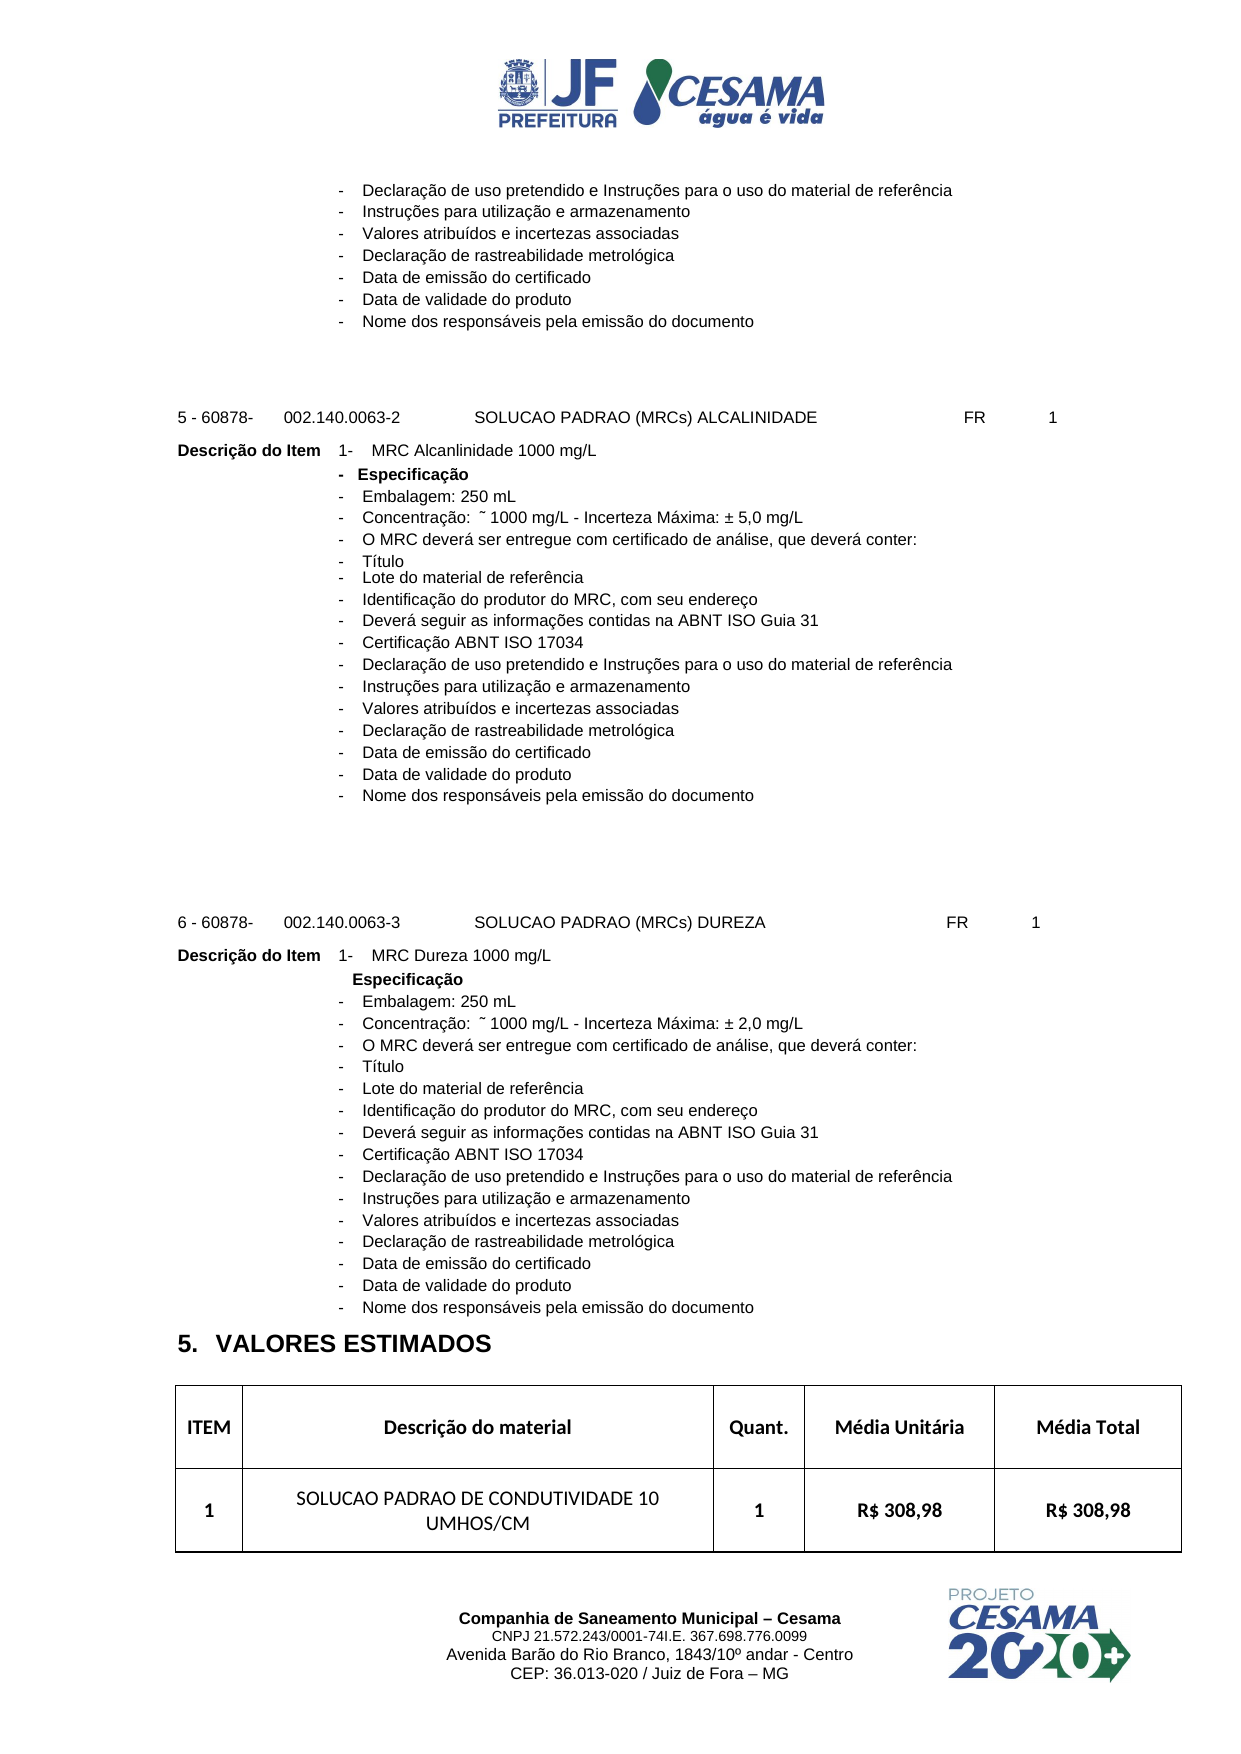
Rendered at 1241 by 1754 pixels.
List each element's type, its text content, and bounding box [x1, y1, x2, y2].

text - Concentração: ˜ 1000 mg/L - Incerteza Máxima: ± 5,0 mg/L [177, 512, 1122, 527]
text - O MRC deverá ser entregue com certificado de análise, que deverá conter: [177, 1039, 1122, 1054]
text - Certificação ABNT ISO 17034 [177, 1148, 1122, 1163]
text - Nome dos responsáveis pela emissão do documento [177, 315, 1122, 330]
text Descrição do Item 1- MRC Alcanlinidade 1000 mg/L [177, 437, 1122, 461]
text - Valores atribuídos e incertezas associadas [177, 227, 1122, 243]
text - Concentração: ˜ 1000 mg/L - Incerteza Máxima: ± 2,0 mg/L [177, 1017, 1122, 1032]
text - Deverá seguir as informações contidas na ABNT ISO Guia 31 [177, 1126, 1122, 1142]
text - Instruções para utilização e armazenamento [177, 206, 1122, 221]
table_header Quant. [714, 1386, 804, 1468]
text - Data de validade do produto [177, 768, 1122, 783]
table_header Descrição do material [243, 1386, 713, 1468]
text - Nome dos responsáveis pela emissão do documento [177, 789, 1122, 805]
text - O MRC deverá ser entregue com certificado de análise, que deverá conter: [177, 533, 1122, 549]
text - Nome dos responsáveis pela emissão do documento [177, 1301, 1122, 1317]
text 5 - 60878- 002.140.0063-2 SOLUCAO PADRAO (MRCs) ALCALINIDADE FR 1 [177, 398, 1122, 430]
picture [497, 59, 825, 128]
text - Declaração de uso pretendido e Instruções para o uso do material de referência [177, 1170, 1122, 1185]
table_cell R$ 308,98 [995, 1469, 1181, 1551]
text - Data de validade do produto [177, 293, 1122, 308]
table_header Média Unitária [805, 1386, 994, 1468]
text - Data de emissão do certificado [177, 271, 1122, 287]
text Especificação [177, 973, 1122, 988]
text - Identificação do produtor do MRC, com seu endereço [177, 593, 1122, 608]
table_cell 1 [714, 1469, 804, 1551]
text - Instruções para utilização e armazenamento [177, 680, 1122, 696]
text - Valores atribuídos e incertezas associadas [177, 1214, 1122, 1229]
table_header ITEM [176, 1386, 242, 1468]
text - Especificação [177, 468, 1122, 483]
picture [948, 1588, 1131, 1683]
text 6 - 60878- 002.140.0063-3 SOLUCAO PADRAO (MRCs) DUREZA FR 1 [177, 903, 1122, 935]
table_cell R$ 308,98 [805, 1469, 994, 1551]
text - Data de validade do produto [177, 1279, 1122, 1295]
text - Embalagem: 250 mL [177, 490, 1122, 505]
text - Valores atribuídos e incertezas associadas [177, 702, 1122, 717]
text - Lote do material de referência [177, 1082, 1122, 1098]
text - Identificação do produtor do MRC, com seu endereço [177, 1104, 1122, 1120]
text - Lote do material de referência [177, 571, 1122, 586]
text - Certificação ABNT ISO 17034 [177, 636, 1122, 652]
text - Declaração de uso pretendido e Instruções para o uso do material de referência [177, 184, 1122, 199]
text - Data de emissão do certificado [177, 746, 1122, 761]
text - Título [177, 555, 1122, 571]
text - Instruções para utilização e armazenamento [177, 1192, 1122, 1207]
text - Declaração de rastreabilidade metrológica [177, 724, 1122, 739]
text - Declaração de rastreabilidade metrológica [177, 249, 1122, 265]
text - Título [177, 1061, 1122, 1076]
text Descrição do Item 1- MRC Dureza 1000 mg/L [177, 942, 1122, 967]
table_header Média Total [995, 1386, 1181, 1468]
table_cell 1 [176, 1469, 242, 1551]
table_cell SOLUCAO PADRAO DE CONDUTIVIDADE 10 UMHOS/CM [243, 1469, 713, 1551]
text - Declaração de rastreabilidade metrológica [177, 1236, 1122, 1251]
text 5. VALORES ESTIMADOS [177, 1341, 1122, 1355]
text - Embalagem: 250 mL [177, 995, 1122, 1010]
text - Declaração de uso pretendido e Instruções para o uso do material de referência [177, 658, 1122, 674]
text - Data de emissão do certificado [177, 1257, 1122, 1273]
text - Deverá seguir as informações contidas na ABNT ISO Guia 31 [177, 614, 1122, 630]
